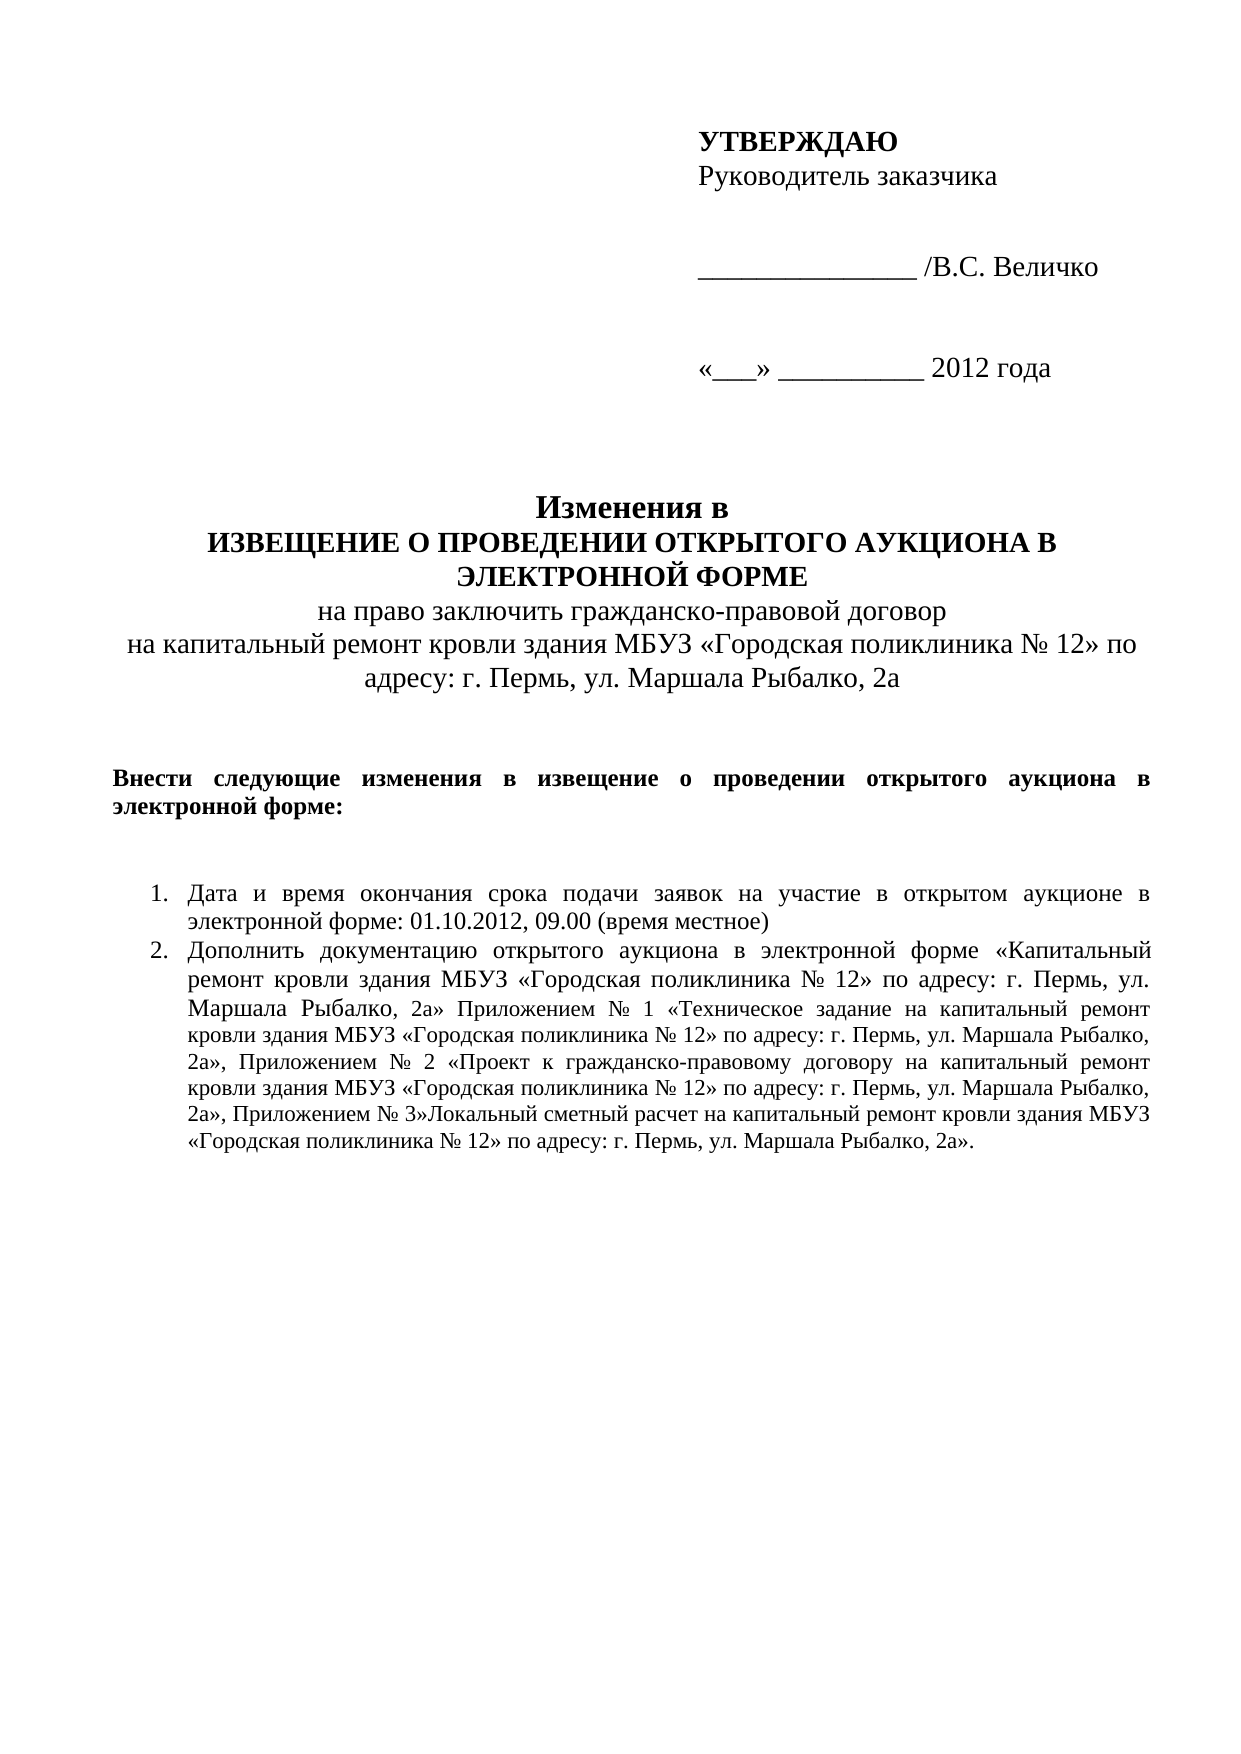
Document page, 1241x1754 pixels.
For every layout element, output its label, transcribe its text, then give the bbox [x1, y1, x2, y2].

text Внести следующие изменения в извещение о проведении открытого аукциона в электронной форме: [112, 763, 1152, 820]
text ИЗВЕЩЕНИЕ О ПРОВЕДЕНИИ ОТКРЫТОГО АУКЦИОНА В ЭЛЕКТРОННОЙ ФОРМЕ [112, 526, 1152, 593]
text Изменения в [112, 487, 1152, 526]
text на право заключить гражданско-правовой договор [112, 593, 1152, 626]
list Дата и время окончания срока подачи заявок на участие в открытом аукционе в электронной форме: 01.10.2012, 09.00 (время местное) [150, 878, 1152, 935]
text на капитальный ремонт кровли здания МБУЗ «Городская поликлиника № 12» по адресу: г. Пермь, ул. Маршала Рыбалко, 2а [112, 626, 1152, 693]
list Дополнить документацию открытого аукциона в электронной форме «Капитальный ремонт кровли здания МБУЗ «Городская поликлиника № 12» по адресу: г. Пермь, ул. Маршала Рыбалко, 2а» Приложением № 1 «Техническое задание на капитальный ремонт кровли здания МБУЗ «Городская поликлиника № 12» по адресу: г. Пермь, ул. Маршала Рыбалко, 2а», Приложением № 2 «Проект к гражданско-правовому договору на капитальный ремонт кровли здания МБУЗ «Городская поликлиника № 12» по адресу: г. Пермь, ул. Маршала Рыбалко, 2а», Приложением № 3»Локальный сметный расчет на капитальный ремонт кровли здания МБУЗ «Городская поликлиника № 12» по адресу: г. Пермь, ул. Маршала Рыбалко, 2а». [150, 935, 1152, 1153]
